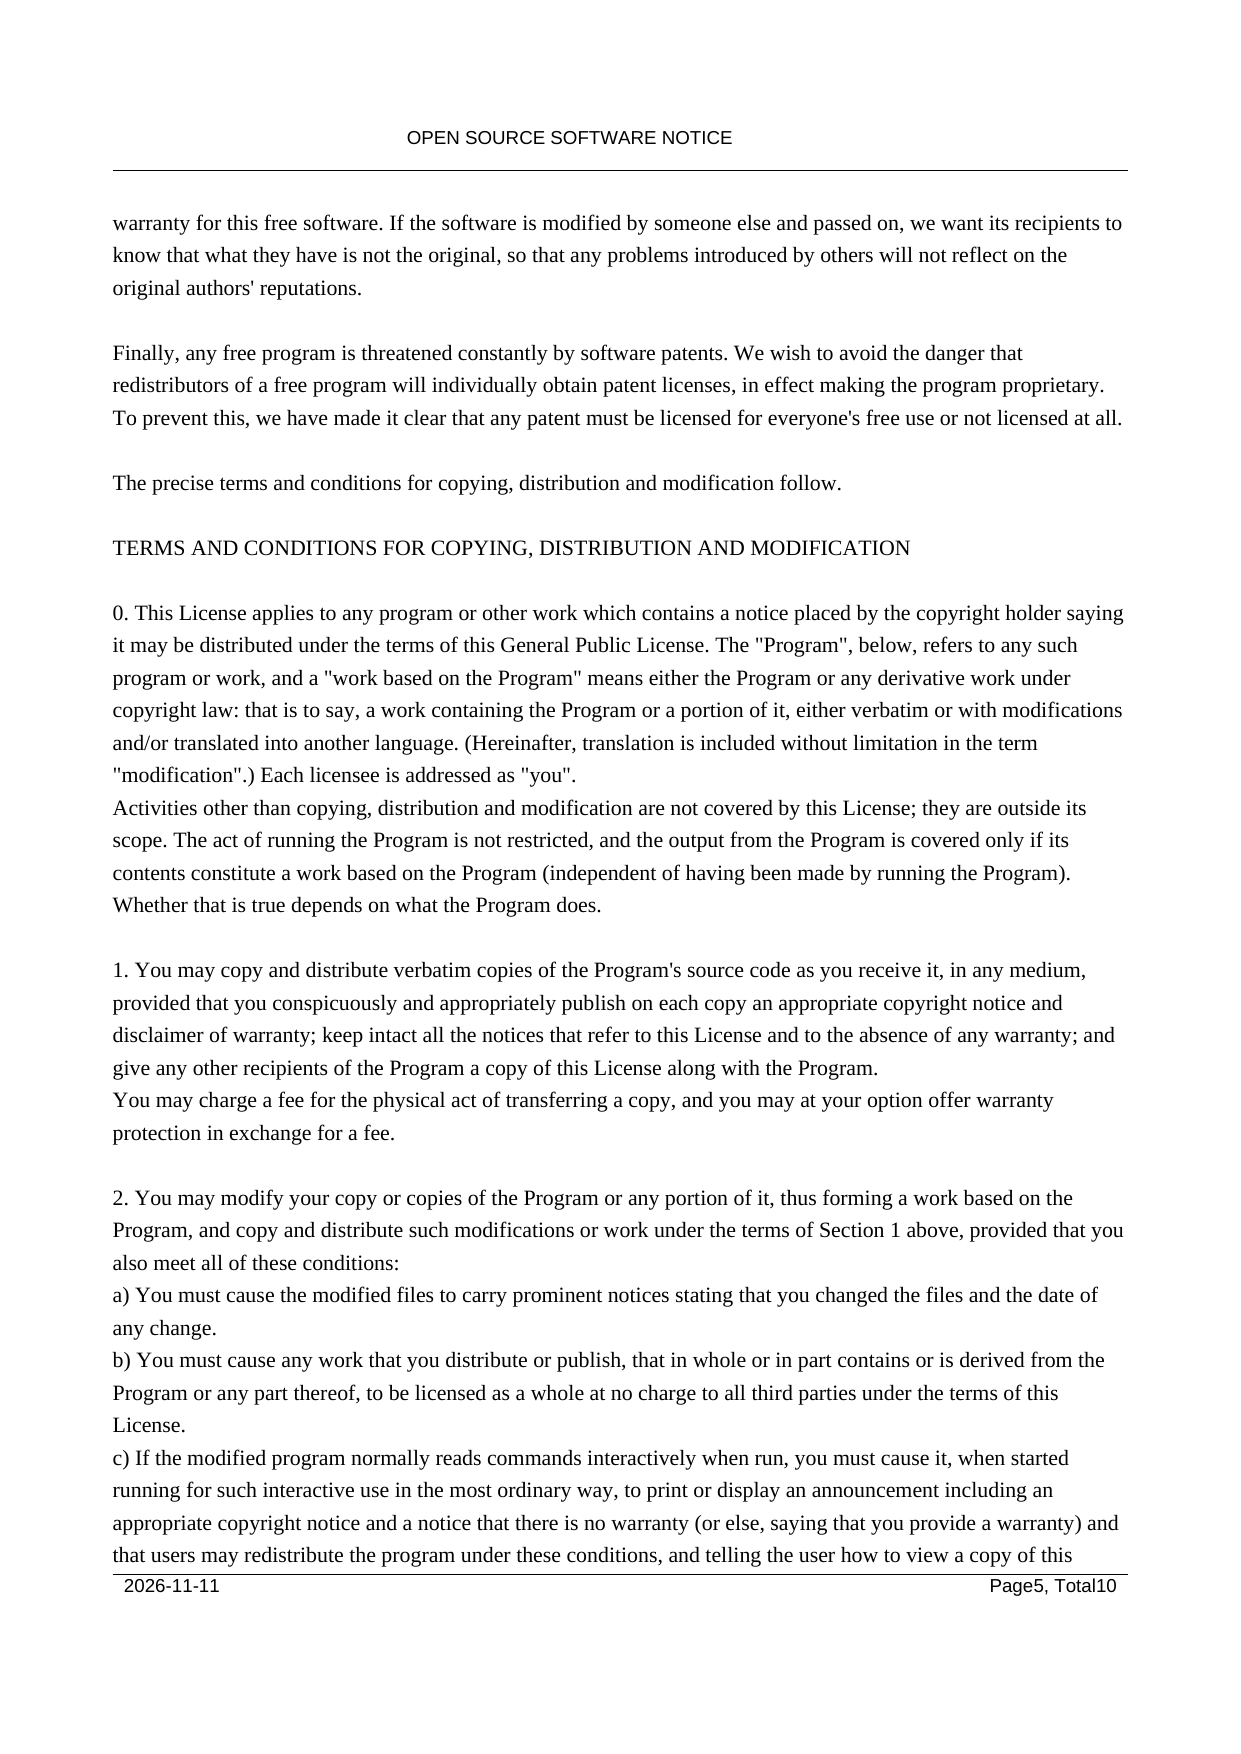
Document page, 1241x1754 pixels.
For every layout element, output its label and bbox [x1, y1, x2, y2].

text [112, 206, 1128, 1571]
